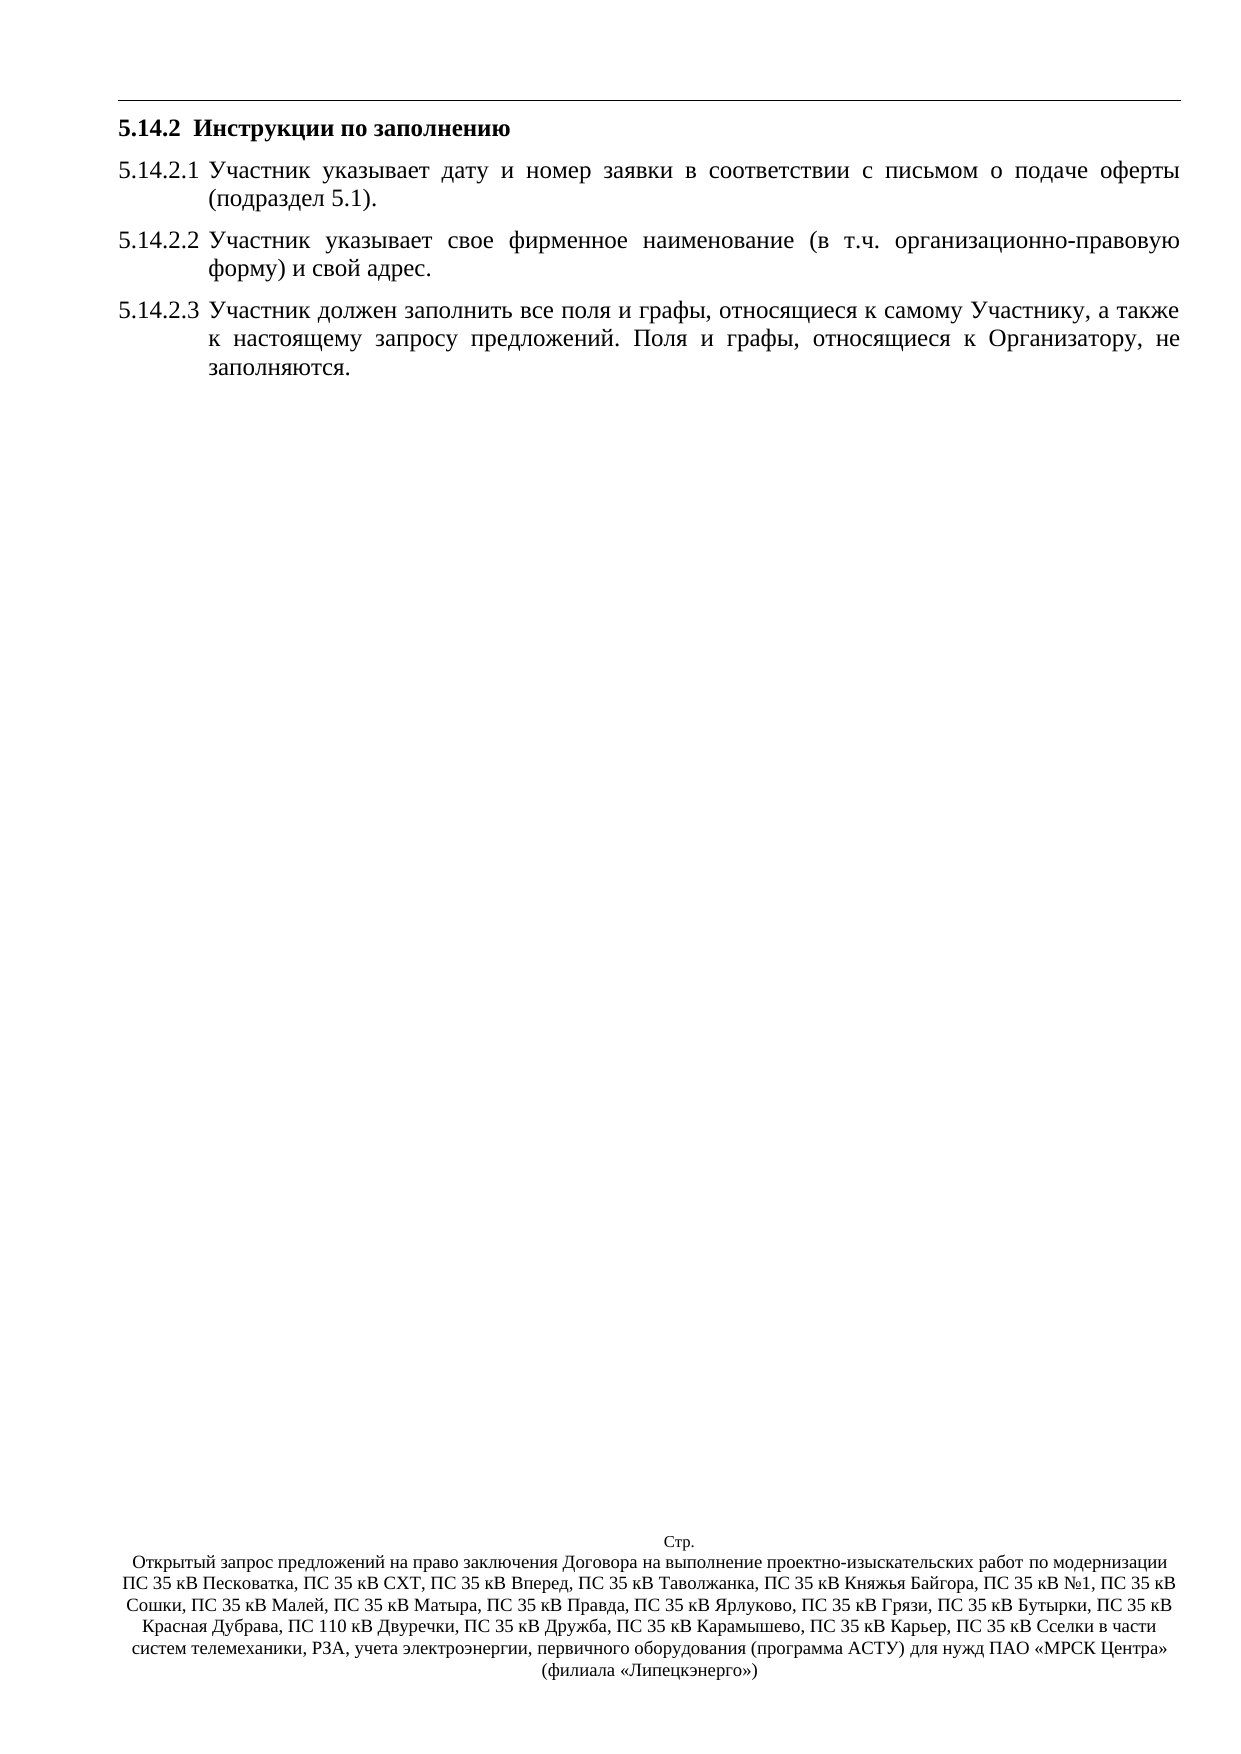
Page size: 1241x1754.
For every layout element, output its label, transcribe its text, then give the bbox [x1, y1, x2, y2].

list Участник должен заполнить все поля и графы, относящиеся к самому Участнику, а также к настоящему запросу предложений. Поля и графы, относящиеся к Организатору, не заполняются. [118, 295, 1181, 381]
subtitle Инструкции по заполнению [118, 113, 1181, 142]
list Участник указывает свое фирменное наименование (в т.ч. организационно-правовую форму) и свой адрес. [118, 225, 1181, 282]
list Участник указывает дату и номер заявки в соответствии с письмом о подаче оферты (подраздел 5.1). [118, 155, 1181, 212]
